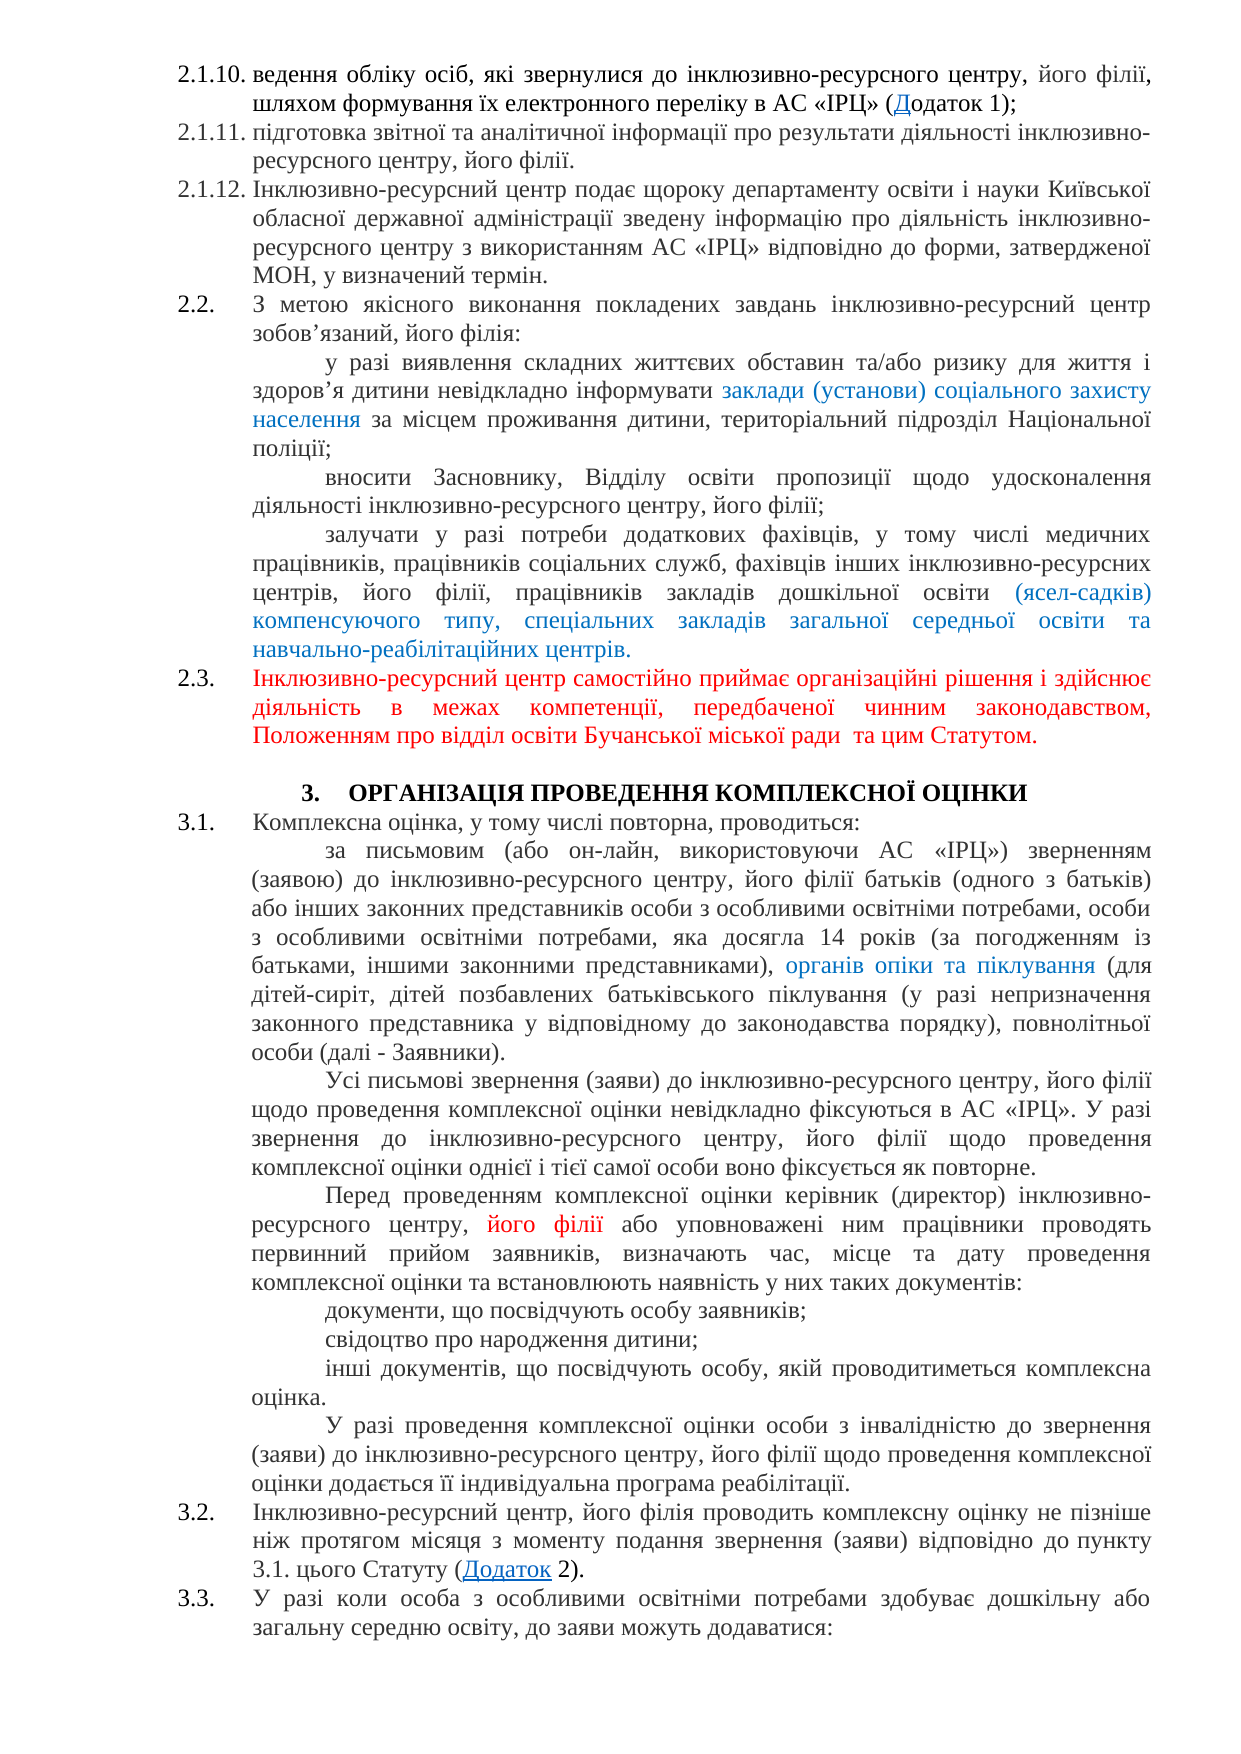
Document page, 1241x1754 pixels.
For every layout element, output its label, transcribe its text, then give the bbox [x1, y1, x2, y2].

list ОРГАНІЗАЦІЯ ПРОВЕДЕННЯ КОМПЛЕКСНОЇ ОЦІНКИ [177, 778, 1152, 807]
list ведення обліку осіб, які звернулися до інклюзивно-ресурсного центру, його філії, шляхом формування їх електронного переліку в АС «ІРЦ» (Додаток 1); [177, 59, 1152, 117]
list Інклюзивно-ресурсний центр подає щороку департаменту освіти і науки Київської обласної державної адміністрації зведену інформацію про діяльність інклюзивно-ресурсного центру з використанням АС «ІРЦ» відповідно до форми, затвердженої МОН, у визначений термін. [177, 174, 1152, 289]
list З метою якісного виконання покладених завдань інклюзивно-ресурсний центр зобов’язаний, його філія: [177, 289, 1152, 347]
text Перед проведенням комплексної оцінки керівник (директор) інклюзивно-ресурсного центру, його філії або уповноважені ним працівники проводять первинний прийом заявників, визначають час, місце та дату проведення комплексної оцінки та встановлюють наявність у них таких документів: [251, 1180, 1152, 1295]
text документи, що посвідчують особу заявників; [251, 1295, 1152, 1324]
text Усі письмові звернення (заяви) до інклюзивно-ресурсного центру, його філії щодо проведення комплексної оцінки невідкладно фіксуються в АС «ІРЦ». У разі звернення до інклюзивно-ресурсного центру, його філії щодо проведення комплексної оцінки однієї і тієї самої особи воно фіксується як повторне. [251, 1065, 1152, 1180]
list підготовка звітної та аналітичної інформації про результати діяльності інклюзивно-ресурсного центру, його філії. [177, 117, 1152, 174]
list Інклюзивно-ресурсний центр самостійно приймає організаційні рішення і здійснює діяльність в межах компетенції, передбаченої чинним законодавством, Положенням про відділ освіти Бучанської міської ради та цим Статутом. [177, 663, 1152, 749]
text У разі проведення комплексної оцінки особи з інвалідністю до звернення (заяви) до інклюзивно-ресурсного центру, його філії щодо проведення комплексної оцінки додається її індивідуальна програма реабілітації. [251, 1410, 1152, 1497]
text у разі виявлення складних життєвих обставин та/або ризику для життя і здоров’я дитини невідкладно інформувати заклади (установи) соціального захисту населення за місцем проживання дитини, територіальний підрозділ Національної поліції; [252, 347, 1152, 462]
text вносити Засновнику, Відділу освіти пропозиції щодо удосконалення діяльності інклюзивно-ресурсного центру, його філії; [252, 462, 1152, 519]
list Інклюзивно-ресурсний центр, його філія проводить комплексну оцінку не пізніше ніж протягом місяця з моменту подання звернення (заяви) відповідно до пункту 3.1. цього Статуту (Додаток 2). [177, 1497, 1152, 1583]
text свідоцтво про народження дитини; [251, 1324, 1152, 1353]
text залучати у разі потреби додаткових фахівців, у тому числі медичних працівників, працівників соціальних служб, фахівців інших інклюзивно-ресурсних центрів, його філії, працівників закладів дошкільної освіти (ясел-садків) компенсуючого типу, спеціальних закладів загальної середньої освіти та навчально-реабілітаційних центрів. [252, 519, 1152, 663]
list У разі коли особа з особливими освітніми потребами здобуває дошкільну або загальну середню освіту, до заяви можуть додаватися: [177, 1583, 1152, 1640]
list Комплексна оцінка, у тому числі повторна, проводиться: [177, 807, 1152, 835]
text за письмовим (або он-лайн, використовуючи АС «ІРЦ») зверненням (заявою) до інклюзивно-ресурсного центру, його філії батьків (одного з батьків) або інших законних представників особи з особливими освітніми потребами, особи з особливими освітніми потребами, яка досягла 14 років (за погодженням із батьками, іншими законними представниками), органів опіки та піклування (для дітей-сиріт, дітей позбавлених батьківського піклування (у разі непризначення законного представника у відповідному до законодавства порядку), повнолітньої особи (далі - Заявники). [251, 835, 1152, 1065]
text інші документів, що посвідчують особу, якій проводитиметься комплексна оцінка. [251, 1353, 1152, 1410]
